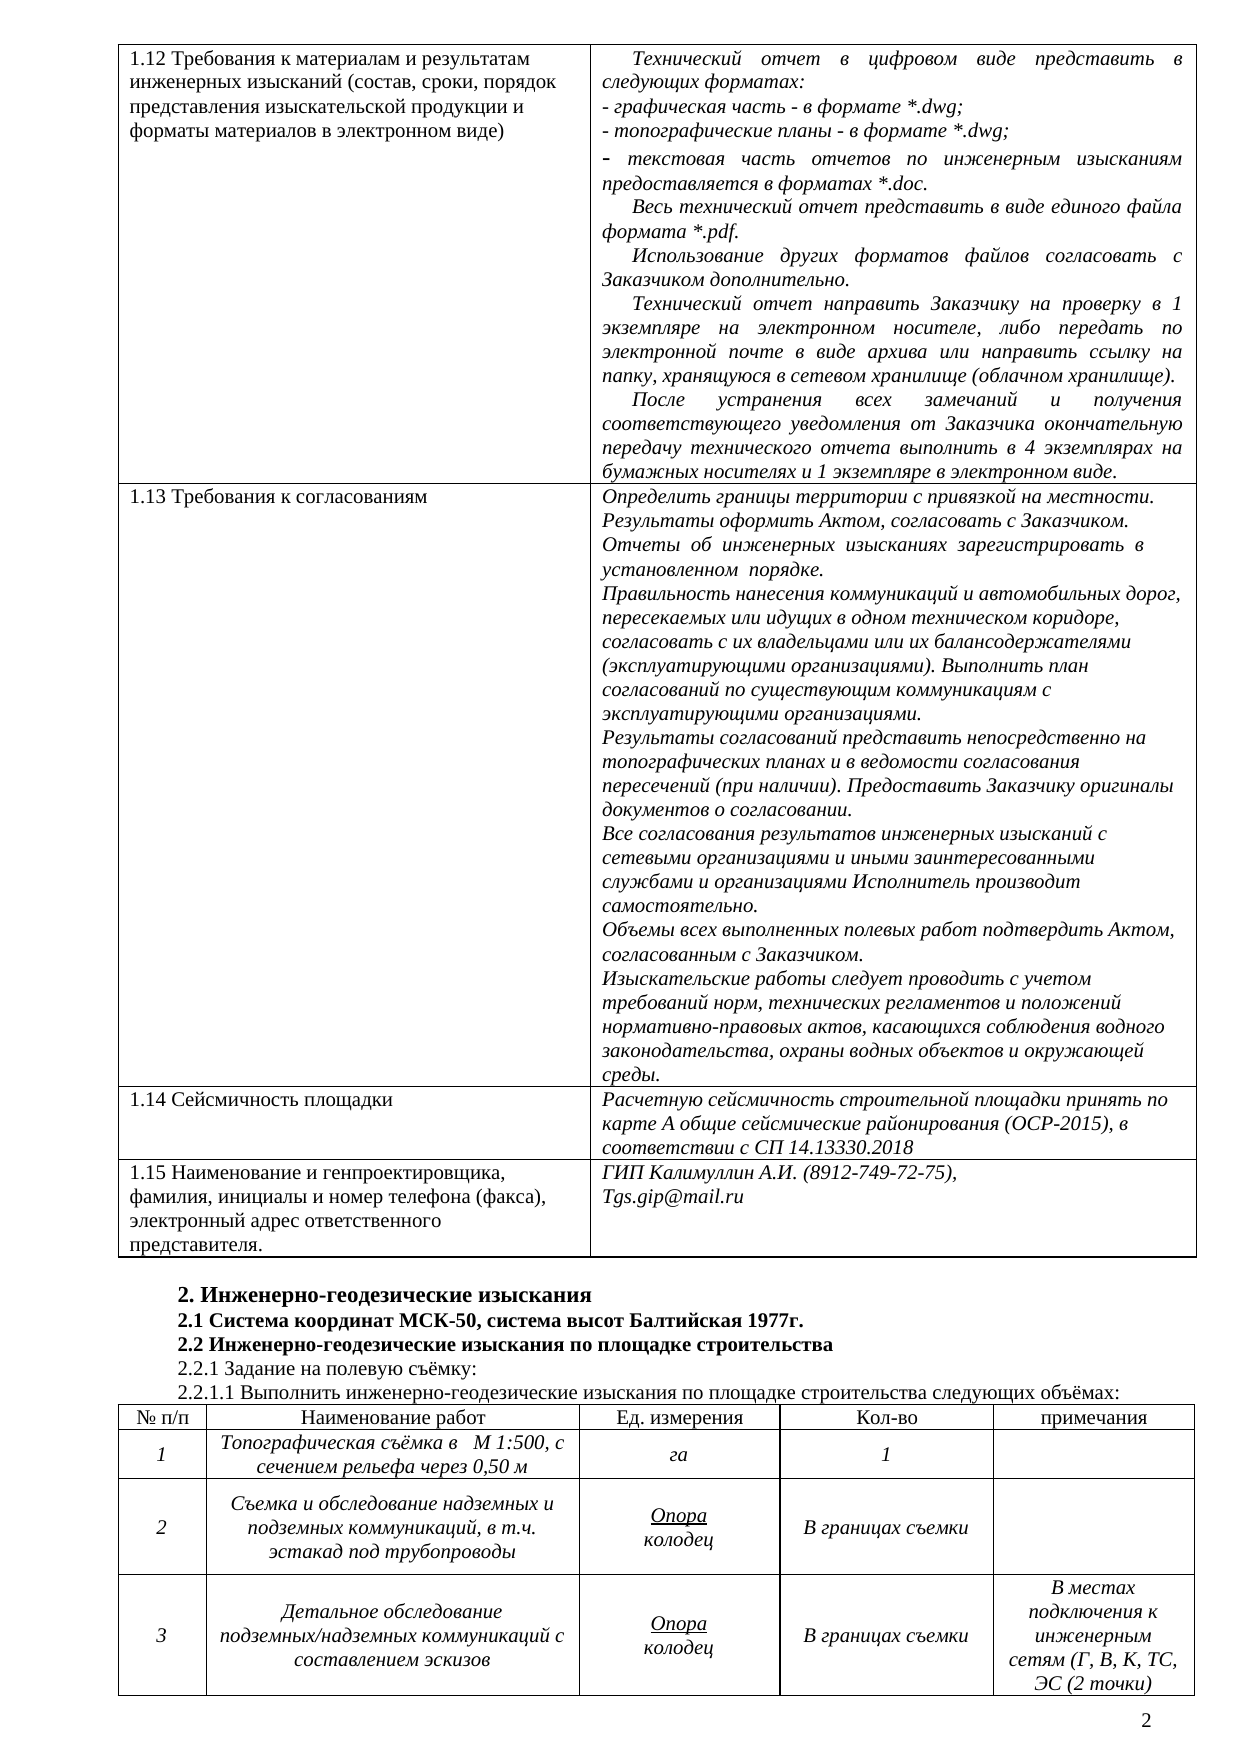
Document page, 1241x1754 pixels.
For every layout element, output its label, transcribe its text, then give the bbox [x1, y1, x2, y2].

text 2.2.1 Задание на полевую съёмку: [177, 1356, 1152, 1380]
table_cell 1.12 Требования к материалам и результатам инженерных изысканий (состав, сроки, порядок представления изыскательской продукции и форматы материалов в электронном виде) [119, 45, 590, 483]
text 2.2 Инженерно-геодезические изыскания по площадке строительства [177, 1332, 1152, 1356]
text 2.2.1.1 Выполнить инженерно-геодезические изыскания по площадке строительства следующих объёмах: [177, 1380, 1152, 1404]
table_header Кол-во [781, 1405, 993, 1429]
table_cell Расчетную сейсмичность строительной площадки принять по карте А общие сейсмические районирования (ОСР-2015), в соответствии с СП 14.13330.2018 [591, 1087, 1196, 1159]
table_cell Детальное обследование подземных/надземных коммуникаций с составлением эскизов [207, 1575, 579, 1695]
table_header Ед. измерения [580, 1405, 779, 1429]
table_cell Топографическая съёмка в М 1:500, с сечением рельефа через 0,50 м [207, 1430, 579, 1478]
table_header Наименование работ [207, 1405, 579, 1429]
table_cell [994, 1430, 1194, 1478]
table_cell 1.13 Требования к согласованиям [119, 484, 590, 1086]
table_cell В границах съемки [781, 1575, 993, 1695]
table_cell 1 [119, 1430, 206, 1478]
table_cell га [580, 1430, 779, 1478]
table_cell 1 [781, 1430, 993, 1478]
table_cell Опора колодец [580, 1479, 779, 1574]
table_cell ГИП Калимуллин А.И. (8912-749-72-75), Tgs.gip@mail.ru [591, 1160, 1196, 1256]
table_cell Технический отчет в цифровом виде представить в следующих форматах: - графическая часть - в формате *.dwg; - топографические планы - в формате *.dwg; - текстовая часть отчетов по инженерным изысканиям предоставляется в форматах *.doc. Весь технический отчет представить в виде единого файла формата *.pdf. Использование других форматов файлов согласовать с Заказчиком дополнительно. Технический отчет направить Заказчику на проверку в 1 экземпляре на электронном носителе, либо передать по электронной почте в виде архива или направить ссылку на папку, хранящуюся в сетевом хранилище (облачном хранилище). После устранения всех замечаний и получения соответствующего уведомления от Заказчика окончательную передачу технического отчета выполнить в 4 экземплярах на бумажных носителях и 1 экземпляре в электронном виде. [591, 45, 1196, 483]
table_cell В границах съемки [781, 1479, 993, 1574]
table_cell Опора колодец [580, 1575, 779, 1695]
table_cell [994, 1479, 1194, 1574]
table_header примечания [994, 1405, 1194, 1429]
table_cell В местах подключения к инженерным сетям (Г, В, К, ТС, ЭС (2 точки) [994, 1575, 1194, 1695]
text 2. Инженерно-геодезические изыскания [177, 1281, 1152, 1308]
table_cell Съемка и обследование надземных и подземных коммуникаций, в т.ч. эстакад под трубопроводы [207, 1479, 579, 1574]
table_cell Определить границы территории с привязкой на местности. Результаты оформить Актом, согласовать с Заказчиком. Отчеты об инженерных изысканиях зарегистрировать в установленном порядке. Правильность нанесения коммуникаций и автомобильных дорог, пересекаемых или идущих в одном техническом коридоре, согласовать с их владельцами или их балансодержателями (эксплуатирующими организациями). Выполнить план согласований по существующим коммуникациям с эксплуатирующими организациями. Результаты согласований представить непосредственно на топографических планах и в ведомости согласования пересечений (при наличии). Предоставить Заказчику оригиналы документов о согласовании. Все согласования результатов инженерных изысканий с сетевыми организациями и иными заинтересованными службами и организациями Исполнитель производит самостоятельно. Объемы всех выполненных полевых работ подтвердить Актом, согласованным с Заказчиком. Изыскательские работы следует проводить с учетом требований норм, технических регламентов и положений нормативно-правовых актов, касающихся соблюдения водного законодательства, охраны водных объектов и окружающей среды. [591, 484, 1196, 1086]
text 2.1 Система координат МСК-50, система высот Балтийская 1977г. [177, 1308, 1152, 1332]
table_cell 1.15 Наименование и генпроектировщика, фамилия, инициалы и номер телефона (факса), электронный адрес ответственного представителя. [119, 1160, 590, 1256]
table_cell 2 [119, 1479, 206, 1574]
table_cell 1.14 Сейсмичность площадки [119, 1087, 590, 1159]
table_header № п/п [119, 1405, 206, 1429]
table_cell 3 [119, 1575, 206, 1695]
